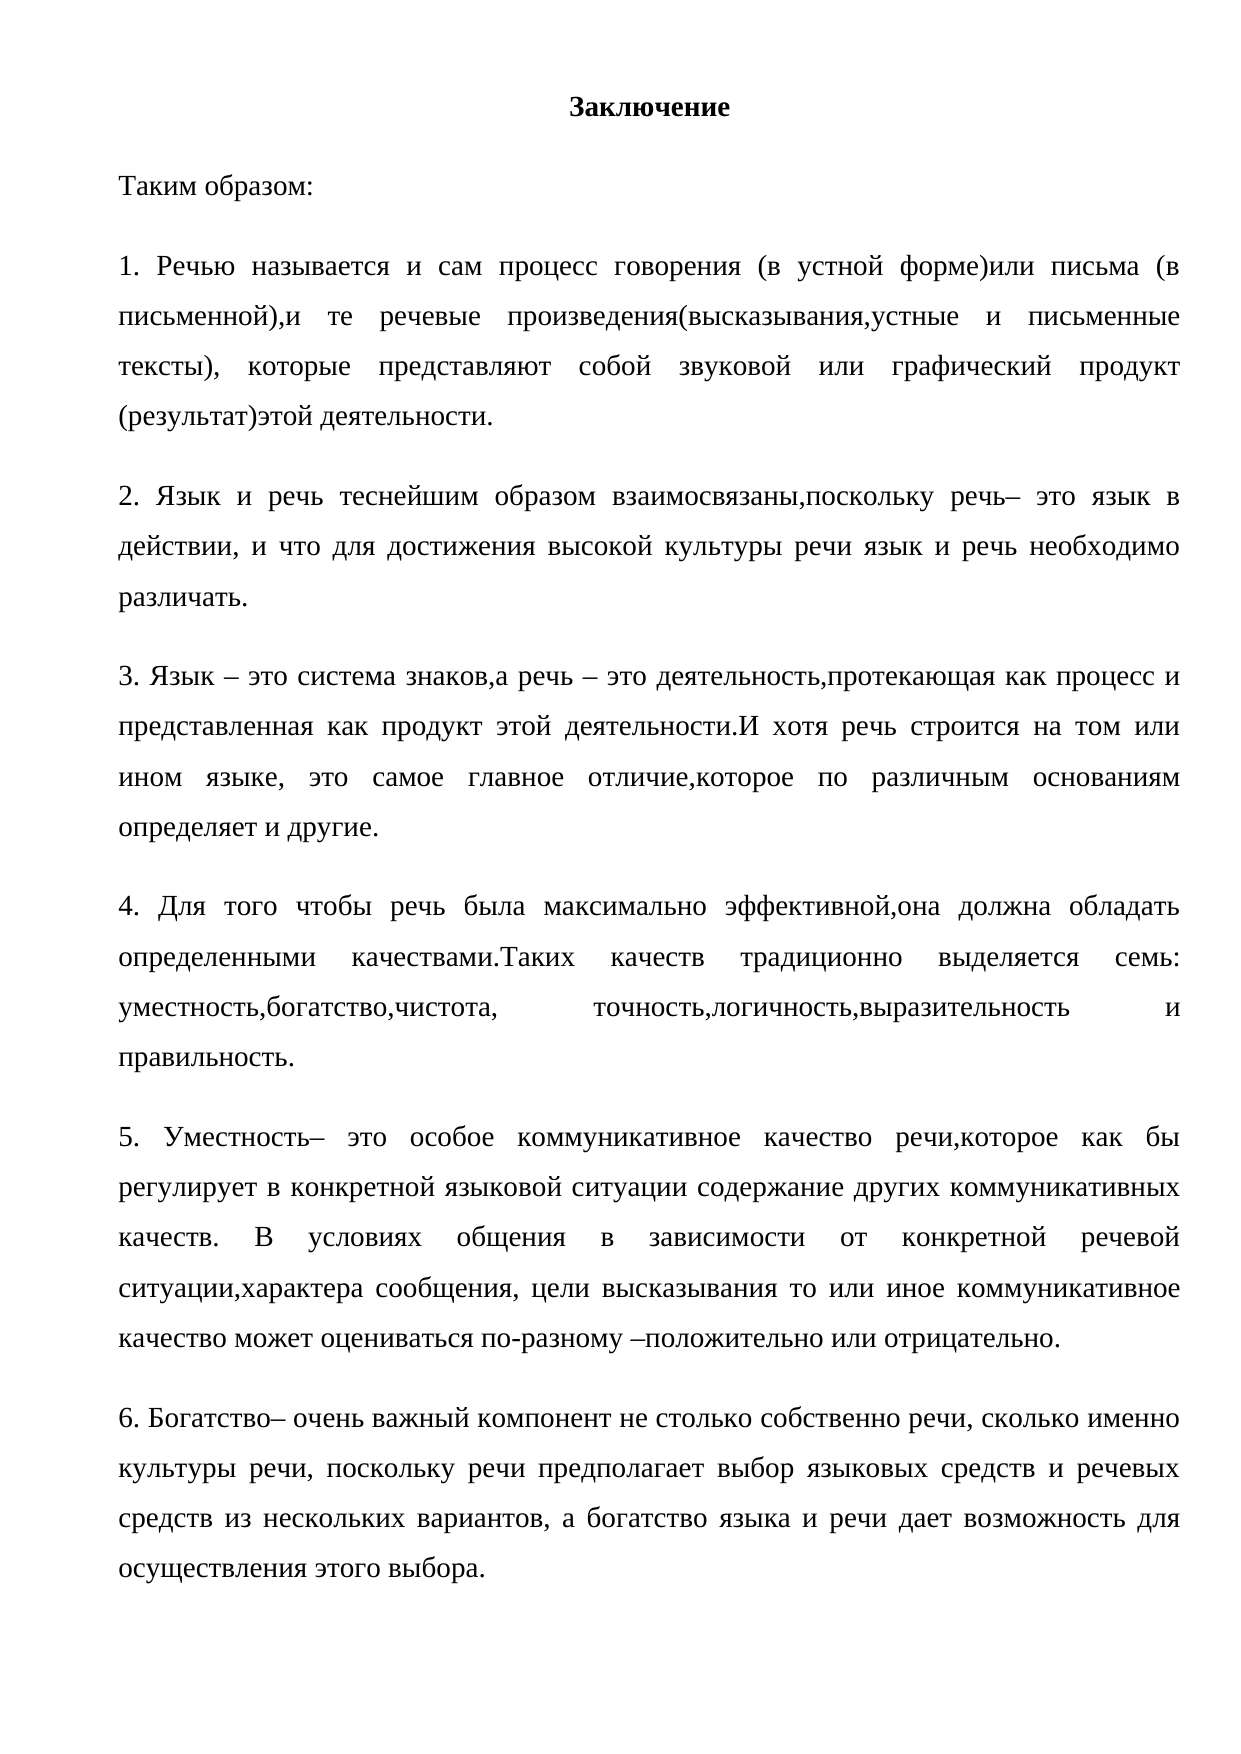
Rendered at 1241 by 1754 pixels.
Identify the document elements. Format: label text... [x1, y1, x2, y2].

text 6. Богатство– очень важный компонент не столько собственно речи, сколько именно культуры речи, поскольку речи предполагает выбор языковых средств и речевых средств из нескольких вариантов, а богатство языка и речи дает возможность для осуществления этого выбора. [118, 1400, 1181, 1584]
text 5. Уместность– это особое коммуникативное качество peчи,которое как бы регулирует в конкретной языковой ситуации содержание других коммуникативных качеств. В условиях общения в зависимости от конкретной речевой ситуации,характера сообщения, цели высказывания то или иное коммуникативное качество может оцениваться по-разному –положительно или отрицательно. [118, 1119, 1181, 1354]
text Заключение [118, 89, 1181, 122]
text Таким образом: [118, 168, 1181, 202]
text 2. Язык и речь теснейшим образом взаимосвязаны,поскольку речь– это язык в действии, и что для достижения высокой культуры речи язык и речь необходимо различать. [118, 478, 1181, 612]
text 1. Речью называется и сам процесс говорения (в устной форме)или письма (в письменной),и те речевые произведения(высказывания,устные и письменные тексты), которые представляют собой звуковой или графический продукт (результат)этой деятельности. [118, 248, 1181, 432]
text 3. Язык – это система знаков,а речь – это деятельность,протекающая как процесс и представленная как продукт этой деятельности.И хотя речь строится на том или ином языке, это самое главное отличие,которое по различным основаниям определяет и другие. [118, 658, 1181, 843]
text 4. Для того чтобы речь была максимально эффективной,она должна обладать определенными качествами.Таких качеств традиционно выделяется семь: уместность,богатство,чистота, точность,логичность,выразительность и правильность. [118, 888, 1181, 1073]
